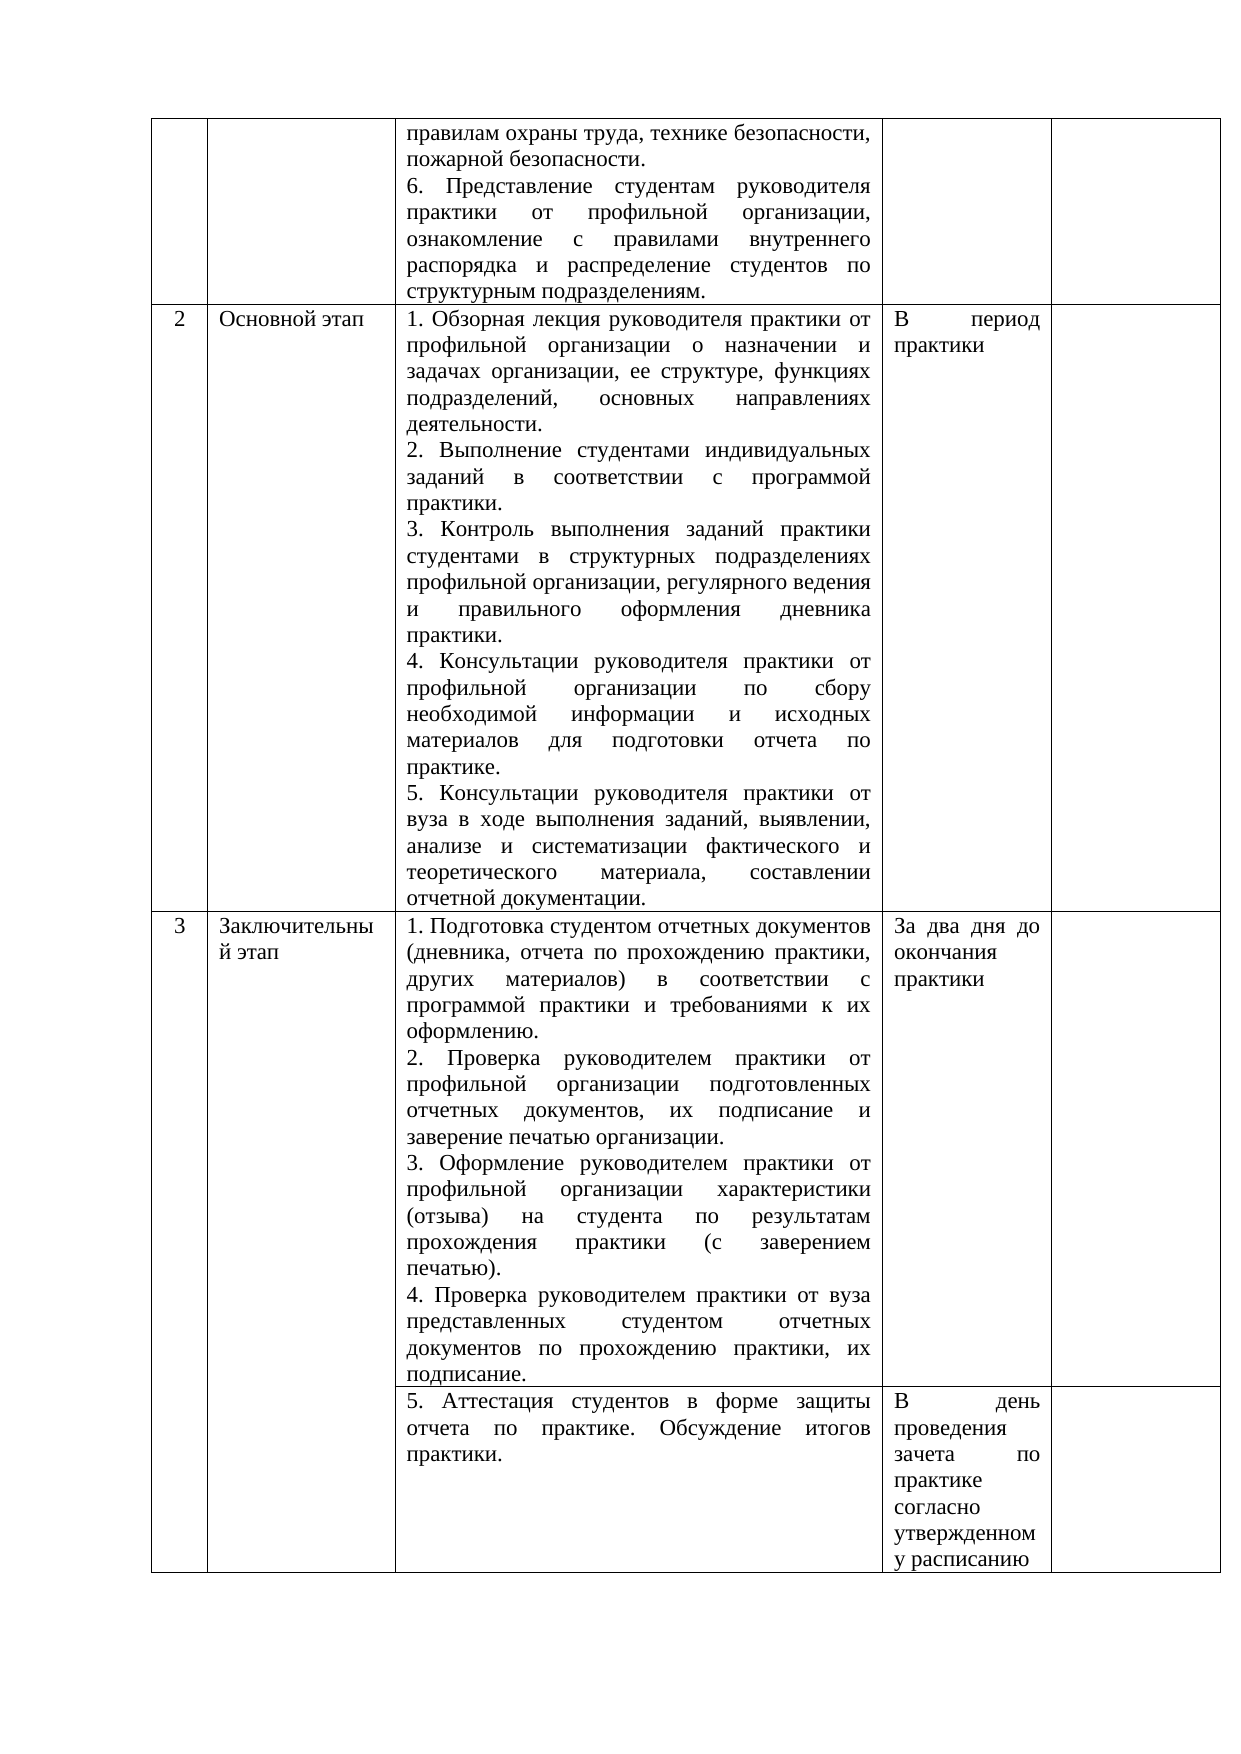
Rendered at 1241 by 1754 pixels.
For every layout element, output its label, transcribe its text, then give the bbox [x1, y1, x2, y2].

table_cell 2 [152, 305, 207, 911]
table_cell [396, 119, 882, 304]
table_cell 1. Обзорная лекция руководителя практики от профильной организации о назначении и задачах организации, ее структуре, функциях подразделений, основных направлениях деятельности. 2. Выполнение студентами индивидуальных заданий в соответствии с программой практики. 3. Контроль выполнения заданий практики студентами в структурных подразделениях профильной организации, регулярного ведения и правильного оформления дневника практики. 4. Консультации руководителя практики от профильной организации по сбору необходимой информации и исходных материалов для подготовки отчета по практике. 5. Консультации руководителя практики от вуза в ходе выполнения заданий, выявлении, анализе и систематизации фактического и теоретического материала, составлении отчетной документации. [396, 305, 882, 911]
table_cell Основной этап [208, 305, 395, 911]
table_cell 3 [152, 912, 207, 1572]
table_cell 5. Аттестация студентов в форме защиты отчета по практике. Обсуждение итогов практики. [396, 1387, 882, 1572]
table_cell В день проведения зачета по практике согласно утвержденному расписанию [883, 1387, 1051, 1572]
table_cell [883, 119, 1051, 304]
table_cell За два дня до окончания практики [883, 912, 1051, 1386]
table_cell 1. Подготовка студентом отчетных документов (дневника, отчета по прохождению практики, других материалов) в соответствии с программой практики и требованиями к их оформлению. 2. Проверка руководителем практики от профильной организации подготовленных отчетных документов, их подписание и заверение печатью организации. 3. Оформление руководителем практики от профильной организации характеристики (отзыва) на студента по результатам прохождения практики (с заверением печатью). 4. Проверка руководителем практики от вуза представленных студентом отчетных документов по прохождению практики, их подписание. [396, 912, 882, 1386]
table_cell В период практики [883, 305, 1051, 911]
table_cell [1052, 1387, 1220, 1572]
table_cell Заключительный этап [208, 912, 395, 1572]
table_cell [1052, 305, 1220, 911]
table_cell [1052, 119, 1220, 304]
table_cell [1052, 912, 1220, 1386]
